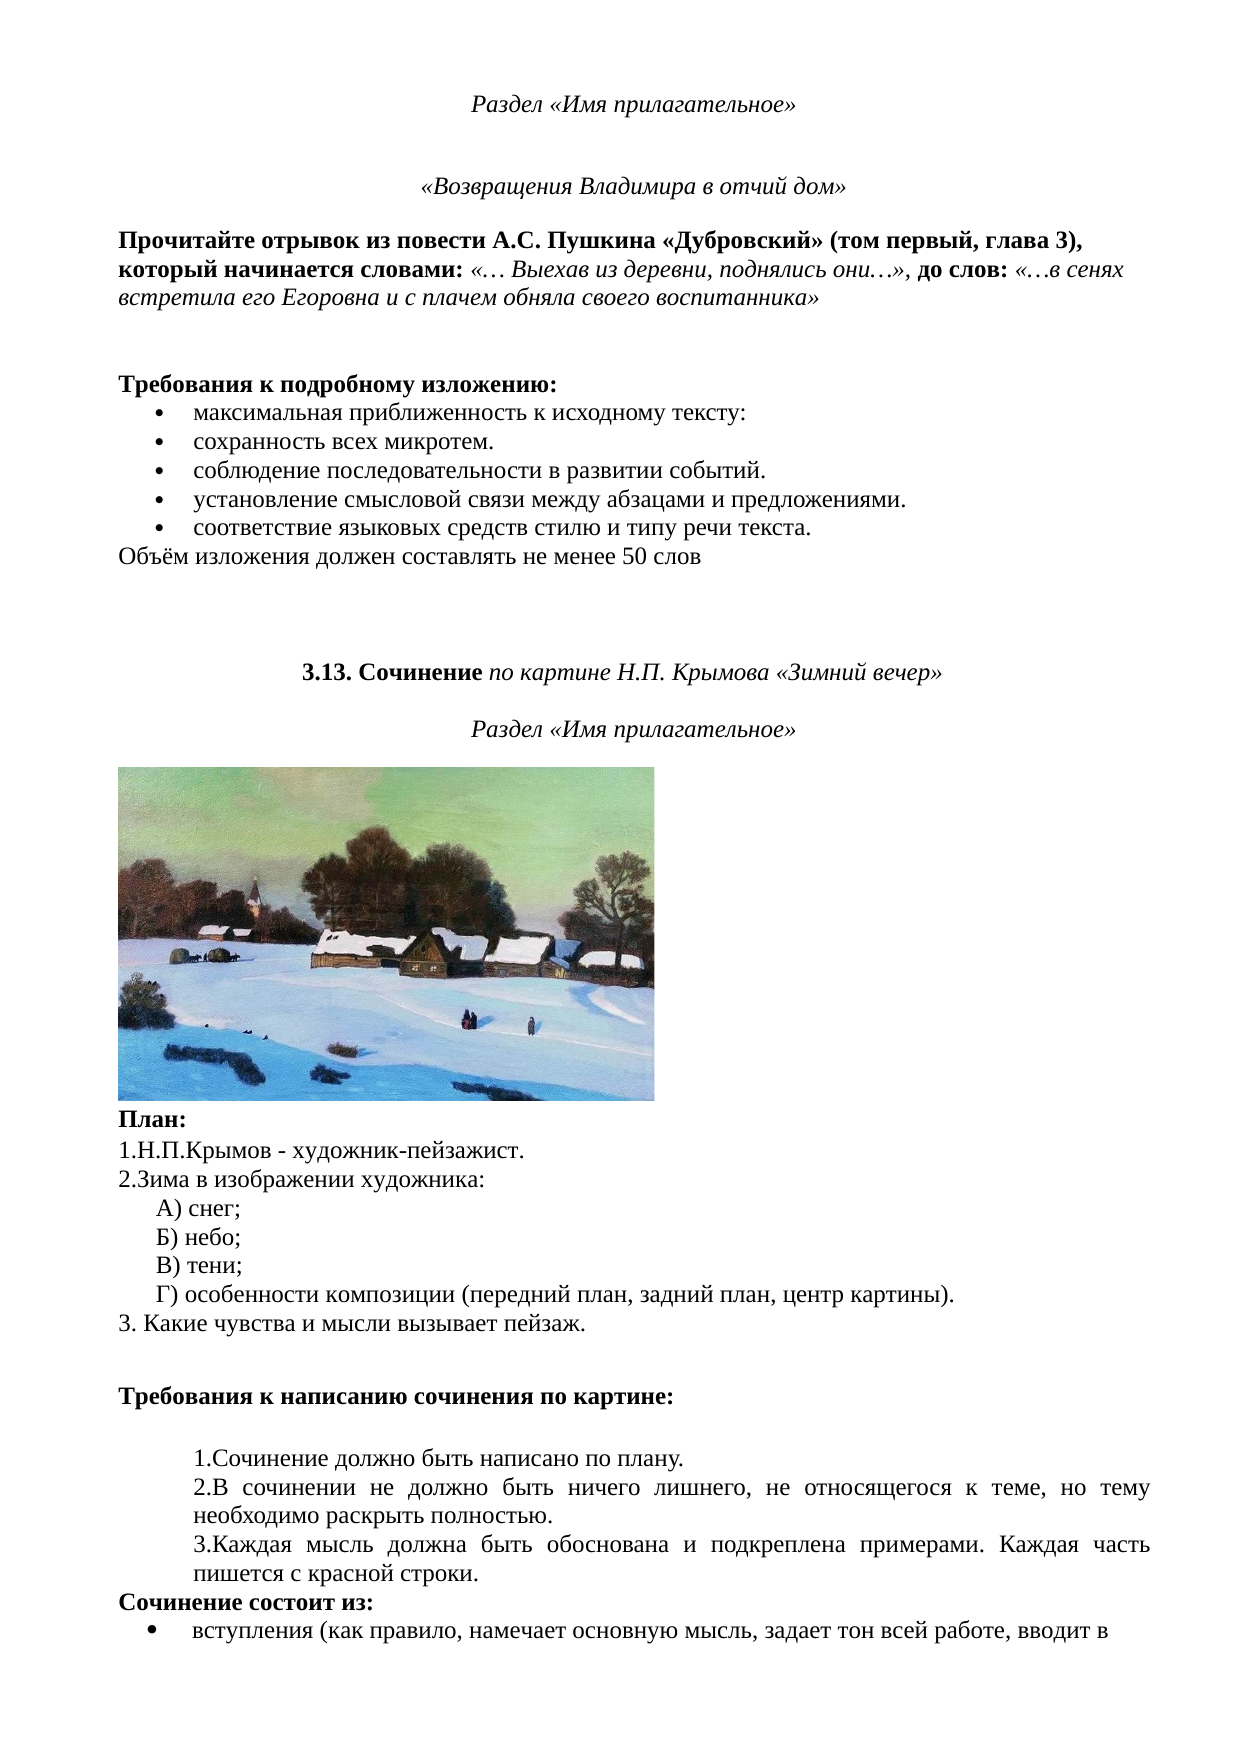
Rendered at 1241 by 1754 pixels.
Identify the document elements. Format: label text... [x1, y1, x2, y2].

text Раздел «Имя прилагательное» [118, 89, 1152, 117]
list установление смысловой связи между абзацами и предложениями. [156, 484, 1152, 512]
text Требования к написанию сочинения по картине: [118, 1381, 1152, 1410]
text 1.Н.П.Крымов - художник-пейзажист. [118, 1136, 1152, 1164]
text Требования к подробному изложению: [118, 369, 1152, 397]
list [118, 1616, 1152, 1644]
text 2.В сочинении не должно быть ничего лишнего, не относящегося к теме, но тему необходимо раскрыть полностью. [193, 1472, 1152, 1529]
text 1.Сочинение должно быть написано по плану. [193, 1443, 1152, 1472]
list сохранность всех микротем. [156, 426, 1152, 455]
text В) тени; [118, 1251, 1152, 1279]
text 3.Каждая мысль должна быть обоснована и подкреплена примерами. Каждая часть пишется с красной строки. [193, 1529, 1152, 1587]
text План: [118, 1104, 1152, 1132]
text 2.Зима в изображении художника: [118, 1164, 1152, 1193]
text Объём изложения должен составлять не менее 50 слов [118, 541, 1152, 570]
text Г) особенности композиции (передний план, задний план, центр картины). [118, 1279, 1152, 1308]
text «Возвращения Владимира в отчий дом» [118, 171, 1152, 200]
text Б) небо; [118, 1222, 1152, 1251]
text Раздел «Имя прилагательное» [118, 714, 1152, 743]
text 3. Какие чувства и мысли вызывает пейзаж. [118, 1308, 1152, 1337]
list максимальная приближенность к исходному тексту: [156, 397, 1152, 426]
text Прочитайте отрывок из повести А.С. Пушкина «Дубровский» (том первый, глава 3), который начинается словами: «… Выехав из деревни, поднялись они…», до слов: «…в сенях встретила его Егоровна и с плачем обняла своего воспитанника» [118, 225, 1152, 311]
list соблюдение последовательности в развитии событий. [156, 455, 1152, 484]
list Сочинение по картине Н.П. Крымова «Зимний вечер» [95, 657, 1152, 685]
list соответствие языковых средств стилю и типу речи текста. [156, 512, 1152, 541]
picture [118, 767, 655, 1101]
text А) снег; [118, 1193, 1152, 1222]
text Сочинение состоит из: [118, 1587, 1152, 1616]
